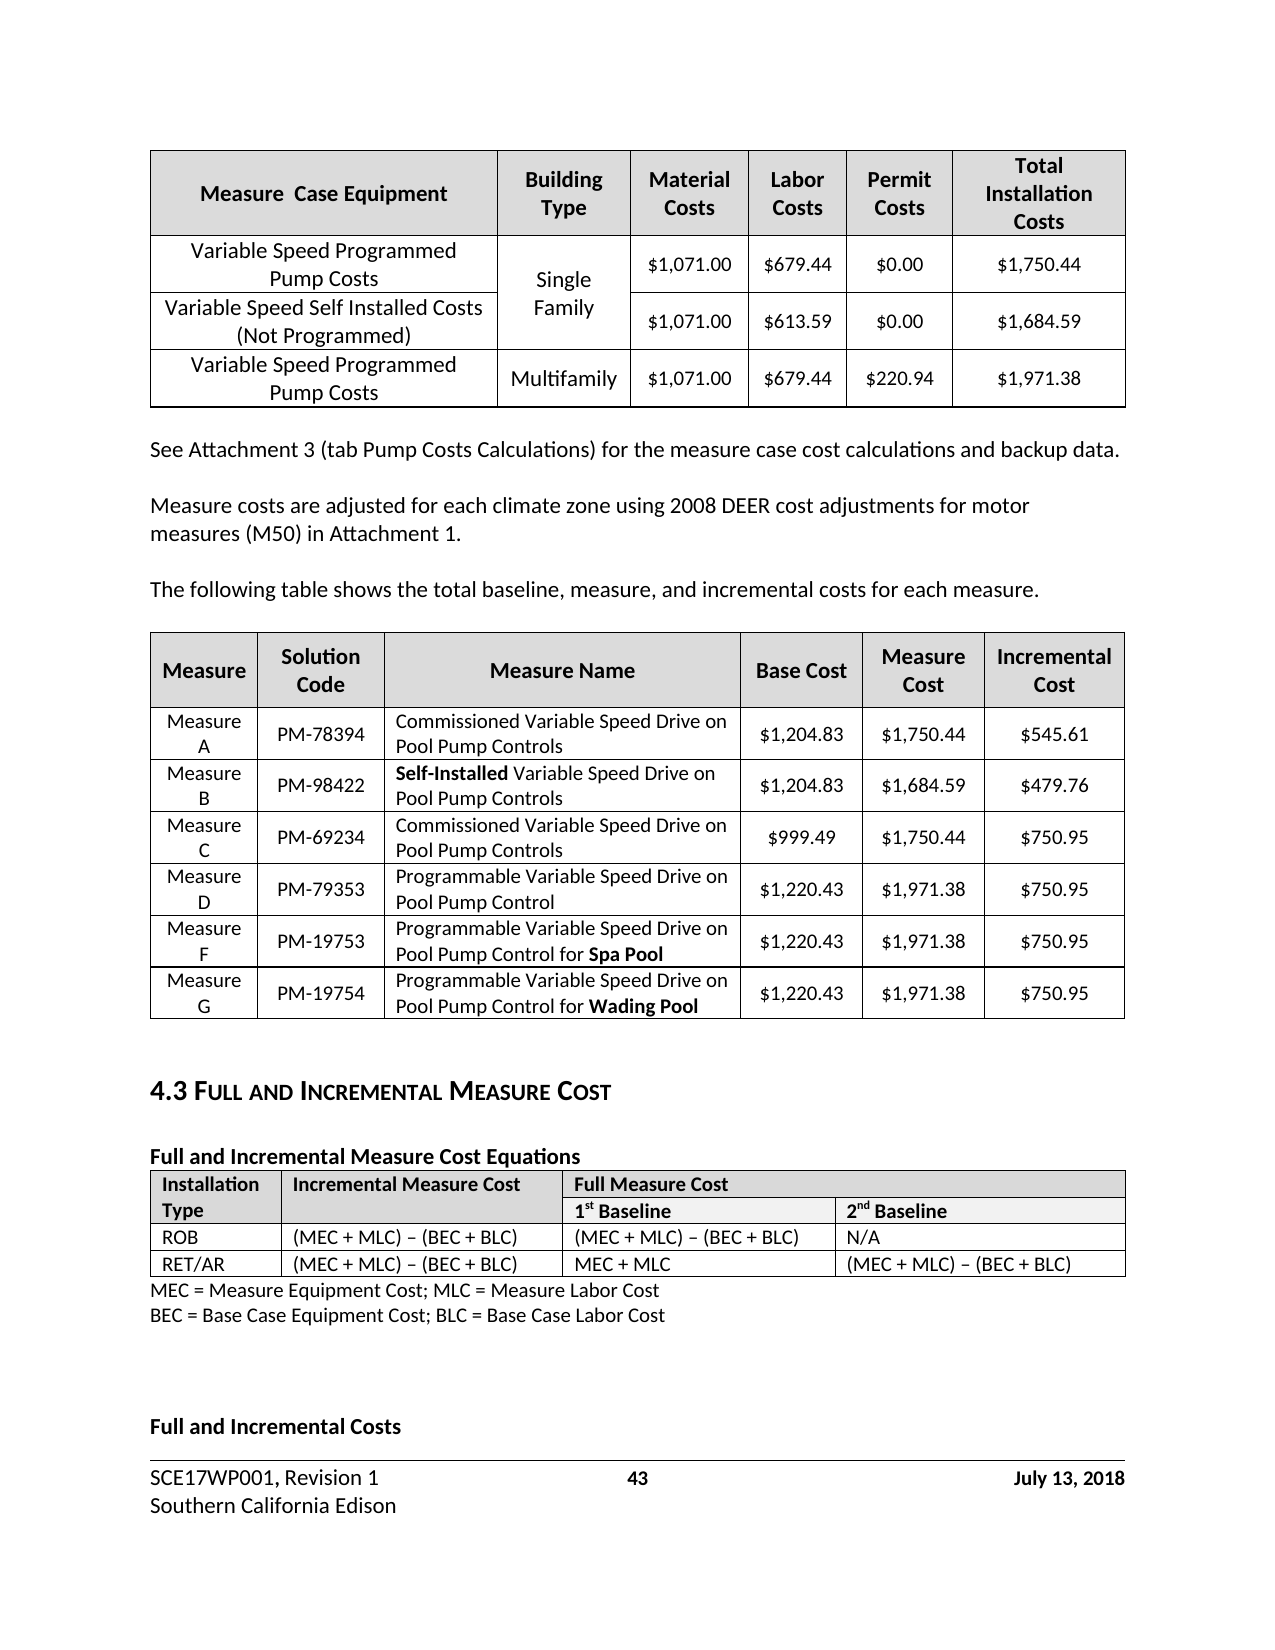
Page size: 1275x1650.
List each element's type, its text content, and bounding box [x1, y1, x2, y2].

table_header Building Type [498, 151, 630, 235]
table_cell $1,204.83 [741, 708, 862, 759]
table_cell PM-69234 [258, 812, 384, 863]
table_cell $1,071.00 [631, 350, 748, 406]
table_cell Measure D [151, 864, 257, 914]
table_cell Single Family [498, 236, 630, 349]
table_cell $0.00 [847, 236, 952, 292]
table_cell $1,971.38 [953, 350, 1125, 406]
table_cell (MEC + MLC) – (BEC + BLC) [282, 1224, 562, 1250]
table_cell MEC + MLC [563, 1251, 835, 1276]
table_header Incremental Measure Cost [282, 1171, 562, 1223]
table_cell Commissioned Variable Speed Drive on Pool Pump Controls [385, 812, 740, 863]
subtitle 4.3 Full and Incremental Measure Cost [150, 1072, 1125, 1108]
table_cell Measure A [151, 708, 257, 759]
table_header Labor Costs [749, 151, 846, 235]
table_cell PM-78394 [258, 708, 384, 759]
table_cell $1,220.43 [741, 968, 862, 1018]
text Full and Incremental Measure Cost Equations [150, 1142, 1125, 1170]
table_cell $750.95 [985, 864, 1124, 914]
table_header Solution Code [258, 633, 384, 707]
table_cell 1st Baseline [563, 1198, 835, 1223]
table_header Full Measure Cost [563, 1171, 1125, 1197]
table_cell $1,750.44 [863, 708, 984, 759]
table_cell $1,971.38 [863, 968, 984, 1018]
table_cell $1,684.59 [863, 760, 984, 811]
table_cell ROB [151, 1224, 281, 1250]
table_header Measure Name [385, 633, 740, 707]
table_cell $1,220.43 [741, 864, 862, 914]
table_cell Programmable Variable Speed Drive on Pool Pump Control for Wading Pool [385, 968, 740, 1018]
table_cell $999.49 [741, 812, 862, 863]
table_cell PM-79353 [258, 864, 384, 914]
text The following table shows the total baseline, measure, and incremental costs for each measure. [150, 576, 1125, 603]
table_cell N/A [836, 1224, 1125, 1250]
table_cell $750.95 [985, 812, 1124, 863]
table_cell $679.44 [749, 350, 846, 406]
table_cell $750.95 [985, 968, 1124, 1018]
table_cell $1,220.43 [741, 916, 862, 966]
table_header Incremental Cost [985, 633, 1124, 707]
table_cell $220.94 [847, 350, 952, 406]
text Full and Incremental Costs [150, 1412, 1125, 1440]
table_header Measure [151, 633, 257, 707]
table_cell $1,971.38 [863, 864, 984, 914]
table_cell $0.00 [847, 293, 952, 349]
table_header Base Cost [741, 633, 862, 707]
table_cell (MEC + MLC) – (BEC + BLC) [836, 1251, 1125, 1276]
text MEC = Measure Equipment Cost; MLC = Measure Labor Cost [150, 1277, 1125, 1303]
table_cell $1,204.83 [741, 760, 862, 811]
table_cell (MEC + MLC) – (BEC + BLC) [282, 1251, 562, 1276]
table_cell Commissioned Variable Speed Drive on Pool Pump Controls [385, 708, 740, 759]
table_cell Variable Speed Programmed Pump Costs [151, 350, 497, 406]
table_cell PM-98422 [258, 760, 384, 811]
table_cell $613.59 [749, 293, 846, 349]
table_cell PM-19754 [258, 968, 384, 1018]
table_header Material Costs [631, 151, 748, 235]
table_header Measure Cost [863, 633, 984, 707]
table_cell Multifamily [498, 350, 630, 406]
table_cell $545.61 [985, 708, 1124, 759]
table_cell 2nd Baseline [836, 1198, 1125, 1223]
table_cell $479.76 [985, 760, 1124, 811]
table_cell $1,684.59 [953, 293, 1125, 349]
table_cell Programmable Variable Speed Drive on Pool Pump Control for Spa Pool [385, 916, 740, 966]
table_cell Programmable Variable Speed Drive on Pool Pump Control [385, 864, 740, 914]
table_cell Measure F [151, 916, 257, 966]
table_cell Variable Speed Programmed Pump Costs [151, 236, 497, 292]
table_header Total Installation Costs [953, 151, 1125, 235]
table_cell Self-Installed Variable Speed Drive on Pool Pump Controls [385, 760, 740, 811]
table_header Measure Case Equipment [151, 151, 497, 235]
table_cell $1,071.00 [631, 236, 748, 292]
table_cell Measure C [151, 812, 257, 863]
text BEC = Base Case Equipment Cost; BLC = Base Case Labor Cost [150, 1303, 1125, 1328]
table_cell Variable Speed Self Installed Costs (Not Programmed) [151, 293, 497, 349]
table_cell $1,750.44 [953, 236, 1125, 292]
table_cell $1,750.44 [863, 812, 984, 863]
table_header Permit Costs [847, 151, 952, 235]
table_cell RET/AR [151, 1251, 281, 1276]
table_cell $1,071.00 [631, 293, 748, 349]
table_cell $1,971.38 [863, 916, 984, 966]
table_cell Measure G [151, 968, 257, 1018]
table_cell (MEC + MLC) – (BEC + BLC) [563, 1224, 835, 1250]
table_cell $679.44 [749, 236, 846, 292]
table_cell $750.95 [985, 916, 1124, 966]
text Measure costs are adjusted for each climate zone using 2008 DEER cost adjustments for motor measures (M50) in Attachment 1. [150, 491, 1125, 547]
table_cell Measure B [151, 760, 257, 811]
text See Attachment 3 (tab Pump Costs Calculations) for the measure case cost calculations and backup data. [150, 435, 1125, 463]
table_header Installation Type [151, 1171, 281, 1223]
table_cell PM-19753 [258, 916, 384, 966]
